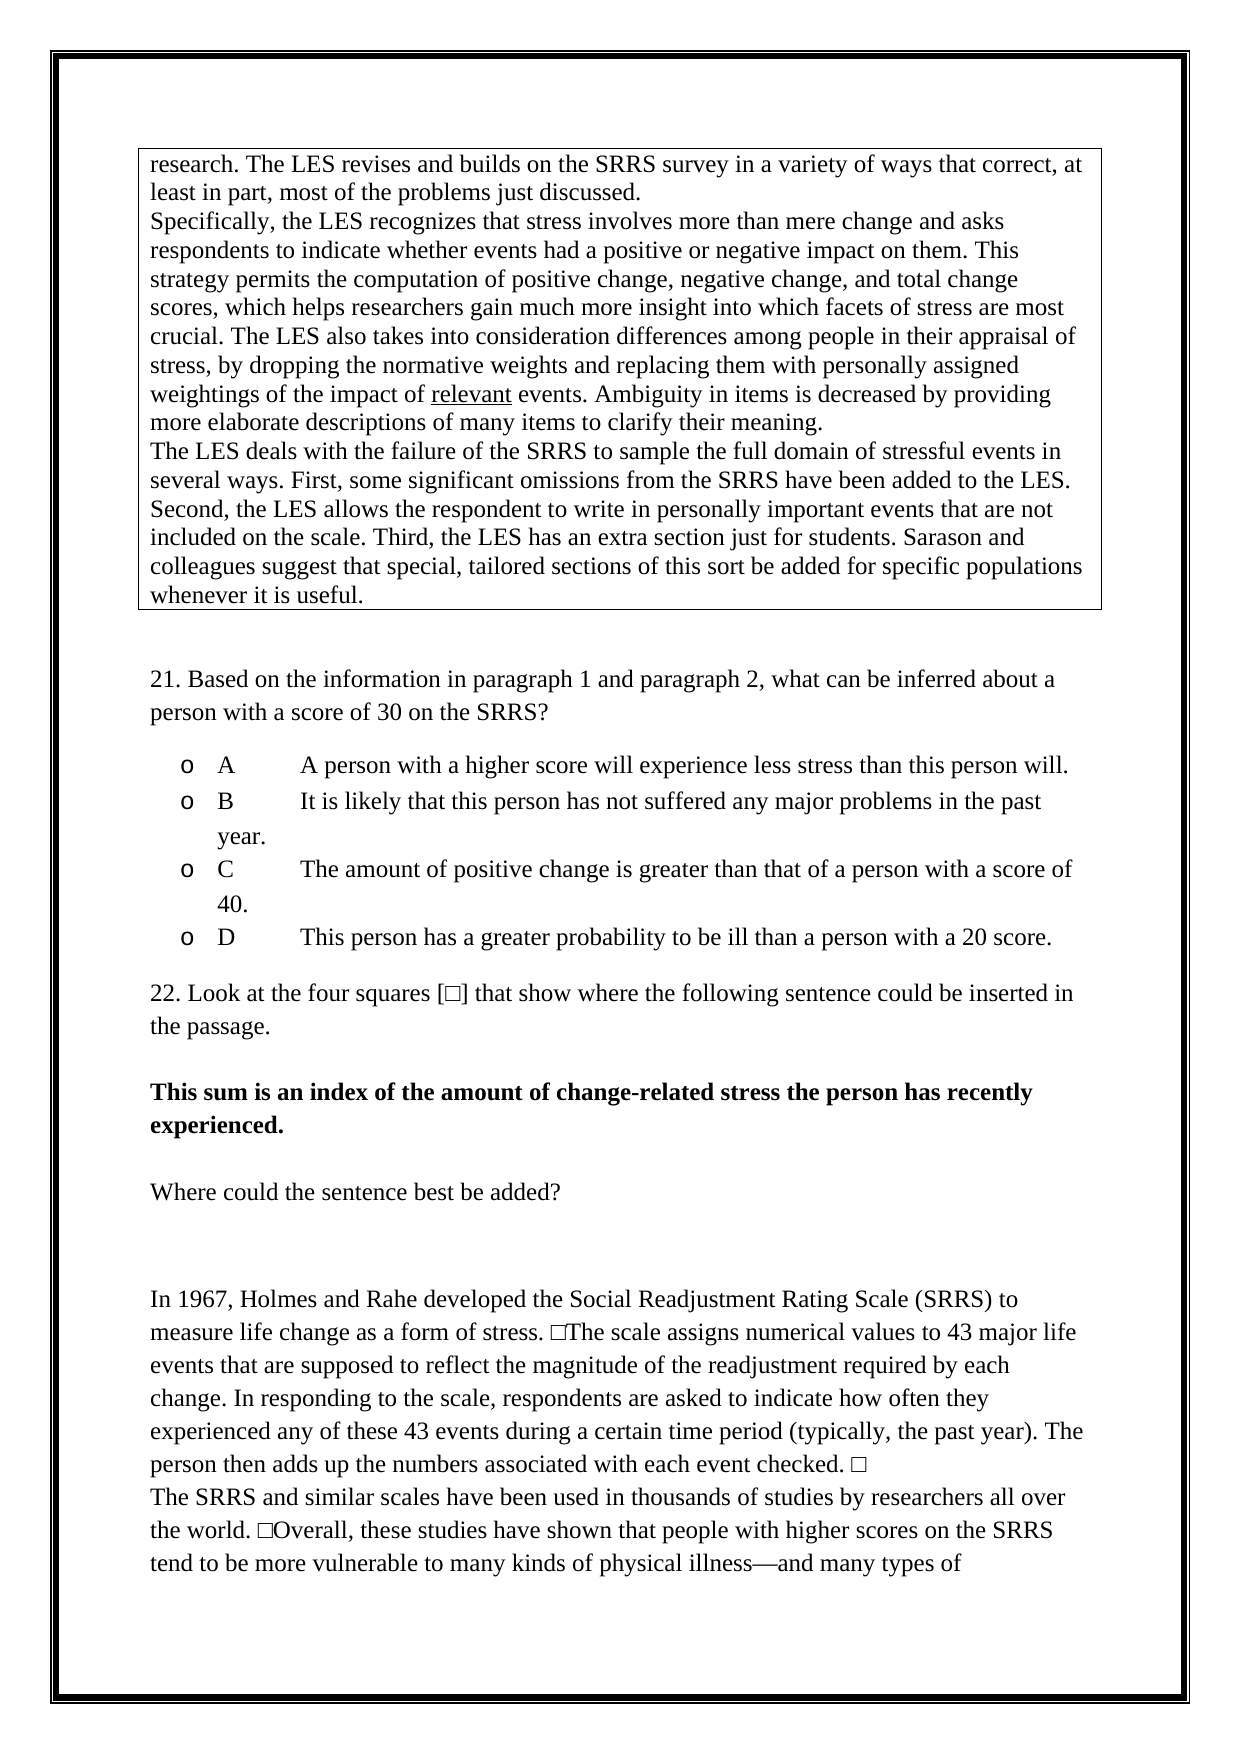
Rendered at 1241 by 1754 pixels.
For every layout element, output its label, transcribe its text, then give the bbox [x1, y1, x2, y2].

list D This person has a greater probability to be ill than a person with a 20 score. [179, 922, 1090, 953]
list B It is likely that this person has not suffered any major problems in the past year. [179, 786, 1090, 850]
text 21. Based on the information in paragraph 1 and paragraph 2, what can be inferred about a person with a score of 30 on the SRRS? [150, 664, 1090, 725]
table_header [139, 149, 1101, 609]
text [150, 1284, 1090, 1577]
list C The amount of positive change is greater than that of a person with a score of 40. [179, 854, 1090, 918]
list A A person with a higher score will experience less stress than this person will. [179, 751, 1090, 781]
text 22. Look at the four squares [□] that show where the following sentence could be inserted in the passage. This sum is an index of the amount of change-related stress the person has recently experienced. Where could the sentence best be added? [150, 978, 1090, 1205]
